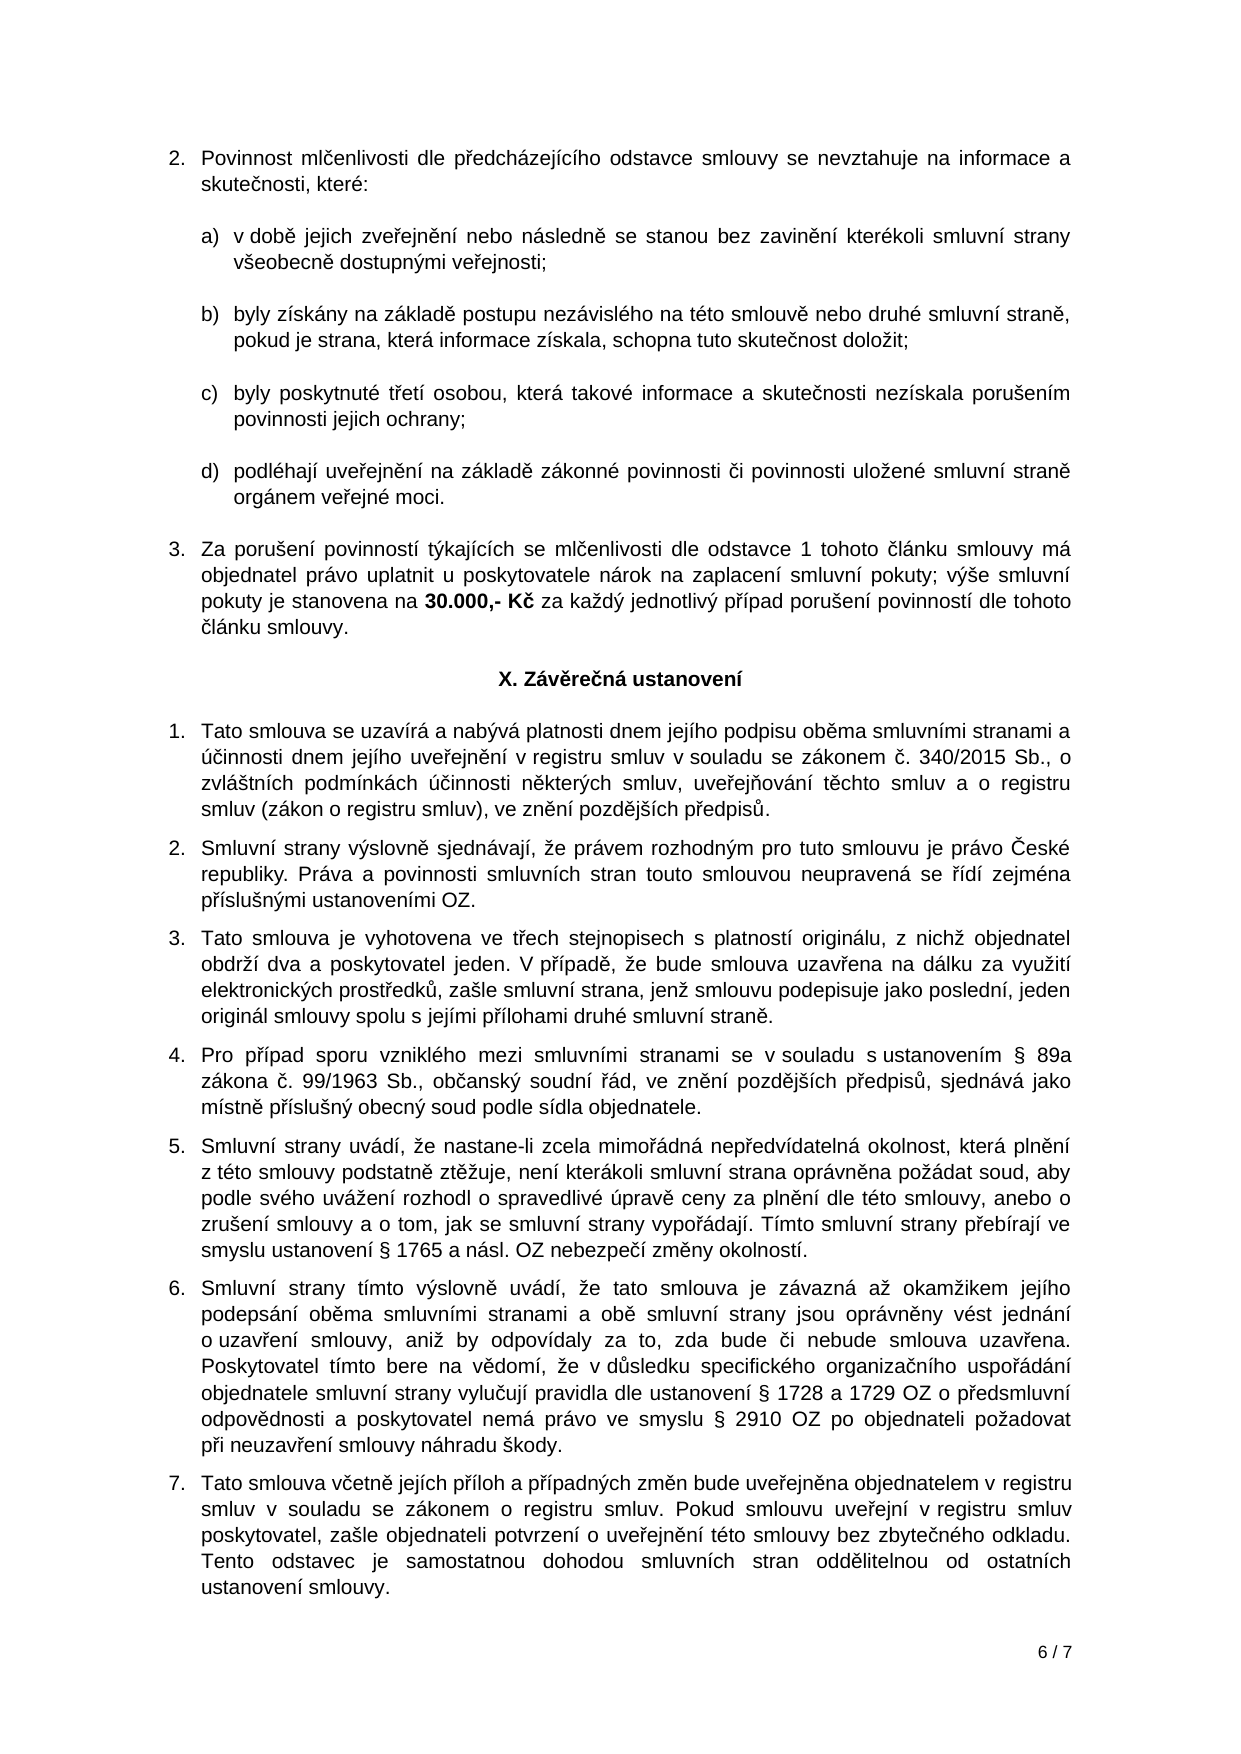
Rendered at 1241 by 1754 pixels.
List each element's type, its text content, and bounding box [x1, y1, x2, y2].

list byly získány na základě postupu nezávislého na této smlouvě nebo druhé smluvní straně, pokud je strana, která informace získala, schopna tuto skutečnost doložit; [201, 301, 1072, 353]
list Za porušení povinností týkajících se mlčenlivosti dle odstavce 1 tohoto článku smlouvy má objednatel právo uplatnit u poskytovatele nárok na zaplacení smluvní pokuty; výše smluvní pokuty je stanovena na 30.000,- Kč za každý jednotlivý případ porušení povinností dle tohoto článku smlouvy. [168, 535, 1072, 639]
list Smluvní strany uvádí, že nastane-li zcela mimořádná nepředvídatelná okolnost, která plnění z této smlouvy podstatně ztěžuje, není kterákoli smluvní strana oprávněna požádat soud, aby podle svého uvážení rozhodl o spravedlivé úpravě ceny za plnění dle této smlouvy, anebo o zrušení smlouvy a o tom, jak se smluvní strany vypořádají. Tímto smluvní strany přebírají ve smyslu ustanovení § 1765 a násl. OZ nebezpečí změny okolností. [168, 1132, 1072, 1262]
list Tato smlouva včetně jejích příloh a případných změn bude uveřejněna objednatelem v registru smluv v souladu se zákonem o registru smluv. Pokud smlouvu uveřejní v registru smluv poskytovatel, zašle objednateli potvrzení o uveřejnění této smlouvy bez zbytečného odkladu. Tento odstavec je samostatnou dohodou smluvních stran oddělitelnou od ostatních ustanovení smlouvy. [168, 1470, 1072, 1600]
list byly poskytnuté třetí osobou, která takové informace a skutečnosti nezískala porušením povinnosti jejich ochrany; [201, 379, 1072, 431]
list Tato smlouva se uzavírá a nabývá platnosti dnem jejího podpisu oběma smluvními stranami a účinnosti dnem jejího uveřejnění v registru smluv v souladu se zákonem č. 340/2015 Sb., o zvláštních podmínkách účinnosti některých smluv, uveřejňování těchto smluv a o registru smluv (zákon o registru smluv), ve znění pozdějších předpisů. [168, 718, 1072, 822]
list Tato smlouva je vyhotovena ve třech stejnopisech s platností originálu, z nichž objednatel obdrží dva a poskytovatel jeden. V případě, že bude smlouva uzavřena na dálku za využití elektronických prostředků, zašle smluvní strana, jenž smlouvu podepisuje jako poslední, jeden originál smlouvy spolu s jejími přílohami druhé smluvní straně. [168, 925, 1072, 1029]
list podléhají uveřejnění na základě zákonné povinnosti či povinnosti uložené smluvní straně orgánem veřejné moci. [201, 457, 1072, 509]
list Pro případ sporu vzniklého mezi smluvními stranami se v souladu s ustanovením § 89a zákona č. 99/1963 Sb., občanský soudní řád, ve znění pozdějších předpisů, sjednává jako místně příslušný obecný soud podle sídla objednatele. [168, 1042, 1072, 1120]
list v době jejich zveřejnění nebo následně se stanou bez zavinění kterékoli smluvní strany všeobecně dostupnými veřejnosti; [201, 223, 1072, 275]
list Smluvní strany výslovně sjednávají, že právem rozhodným pro tuto smlouvu je právo České republiky. Práva a povinnosti smluvních stran touto smlouvou neupravená se řídí zejména příslušnými ustanoveními OZ. [168, 834, 1072, 912]
list Smluvní strany tímto výslovně uvádí, že tato smlouva je závazná až okamžikem jejího podepsání oběma smluvními stranami a obě smluvní strany jsou oprávněny vést jednání o uzavření smlouvy, aniž by odpovídaly za to, zda bude či nebude smlouva uzavřena. Poskytovatel tímto bere na vědomí, že v důsledku specifického organizačního uspořádání objednatele smluvní strany vylučují pravidla dle ustanovení § 1728 a 1729 OZ o předsmluvní odpovědnosti a poskytovatel nemá právo ve smyslu § 2910 OZ po objednateli požadovat při neuzavření smlouvy náhradu škody. [168, 1275, 1072, 1457]
subtitle Závěrečná ustanovení [168, 666, 1072, 692]
list Povinnost mlčenlivosti dle předcházejícího odstavce smlouvy se nevztahuje na informace a skutečnosti, které: [168, 145, 1072, 197]
